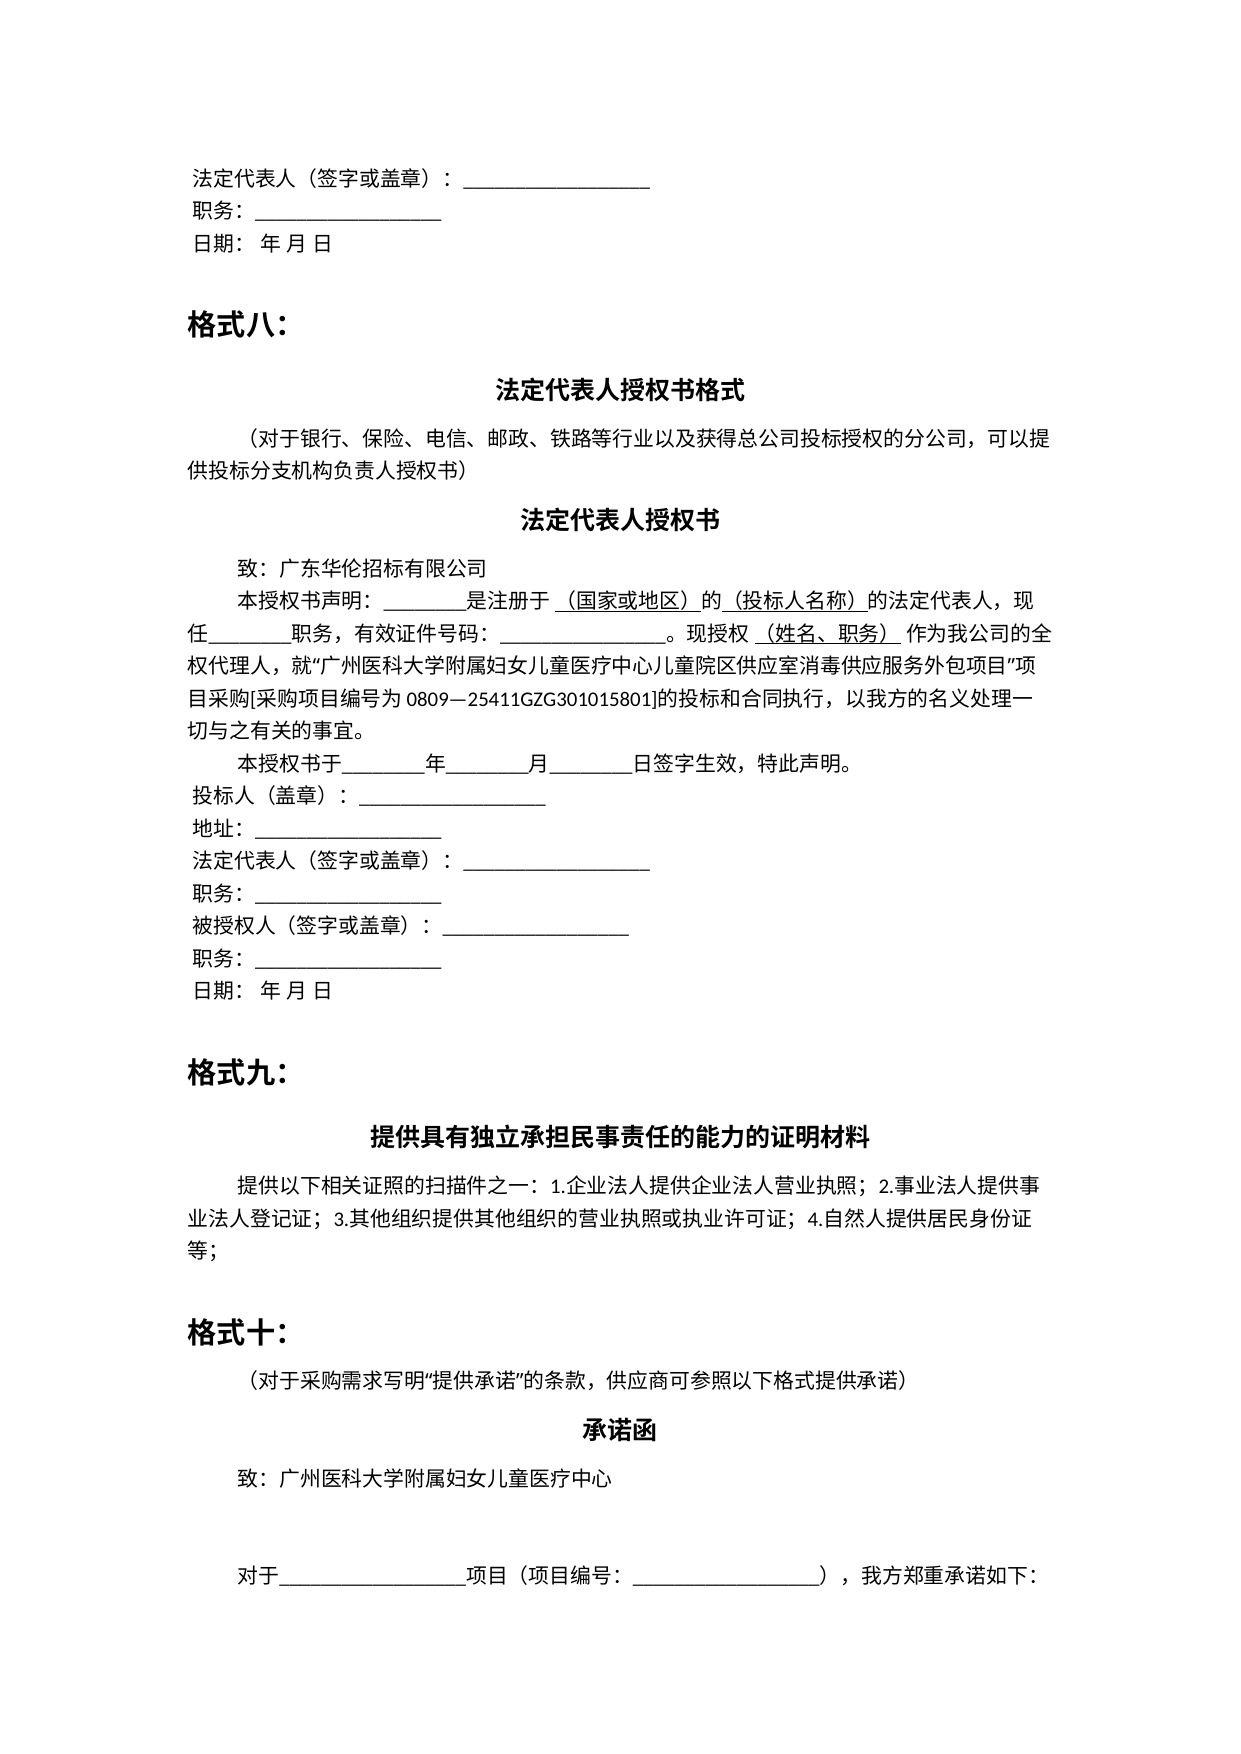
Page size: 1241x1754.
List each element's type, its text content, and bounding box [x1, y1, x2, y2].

text 格式九： [187, 1039, 1053, 1104]
text 法定代表人授权书 [187, 487, 1053, 552]
text 法定代表人授权书格式 [187, 357, 1053, 422]
text 格式十： [187, 1299, 1053, 1364]
text 提供具有独立承担民事责任的能力的证明材料 [187, 1104, 1053, 1169]
text 职务：__________________ [187, 877, 1053, 909]
text 被授权人（签字或盖章）：__________________ [187, 909, 1053, 942]
text 职务：__________________ [187, 194, 1053, 227]
text 日期： 年 月 日 [187, 974, 1053, 1007]
text （对于银行、保险、电信、邮政、铁路等行业以及获得总公司投标授权的分公司，可以提供投标分支机构负责人授权书） [187, 422, 1053, 487]
text 提供以下相关证照的扫描件之一：1.企业法人提供企业法人营业执照；2.事业法人提供事业法人登记证；3.其他组织提供其他组织的营业执照或执业许可证；4.自然人提供居民身份证等； [187, 1169, 1053, 1267]
text 致：广州医科大学附属妇女儿童医疗中心 [187, 1462, 1053, 1494]
text 本授权书声明：________是注册于 （国家或地区）的（投标人名称）的法定代表人，现任________职务，有效证件号码：________________。现授权 （姓名、职务） 作为我公司的全权代理人，就“广州医科大学附属妇女儿童医疗中心儿童院区供应室消毒供应服务外包项目”项目采购[采购项目编号为0809—25411GZG301015801]的投标和合同执行，以我方的名义处理一切与之有关的事宜。 [187, 584, 1053, 747]
text 法定代表人（签字或盖章）：__________________ [187, 162, 1053, 194]
text 承诺函 [187, 1397, 1053, 1462]
text 职务：__________________ [187, 942, 1053, 974]
text 本授权书于________年________月________日签字生效，特此声明。 [187, 747, 1053, 779]
text 日期： 年 月 日 [187, 227, 1053, 259]
text （对于采购需求写明“提供承诺”的条款，供应商可参照以下格式提供承诺） [187, 1364, 1053, 1397]
text 格式八： [187, 292, 1053, 357]
text 投标人（盖章）：__________________ [187, 779, 1053, 812]
text 对于__________________项目（项目编号：__________________），我方郑重承诺如下： [187, 1559, 1053, 1592]
text 致：广东华伦招标有限公司 [187, 552, 1053, 584]
text 地址：__________________ [187, 812, 1053, 844]
text 法定代表人（签字或盖章）：__________________ [187, 844, 1053, 877]
